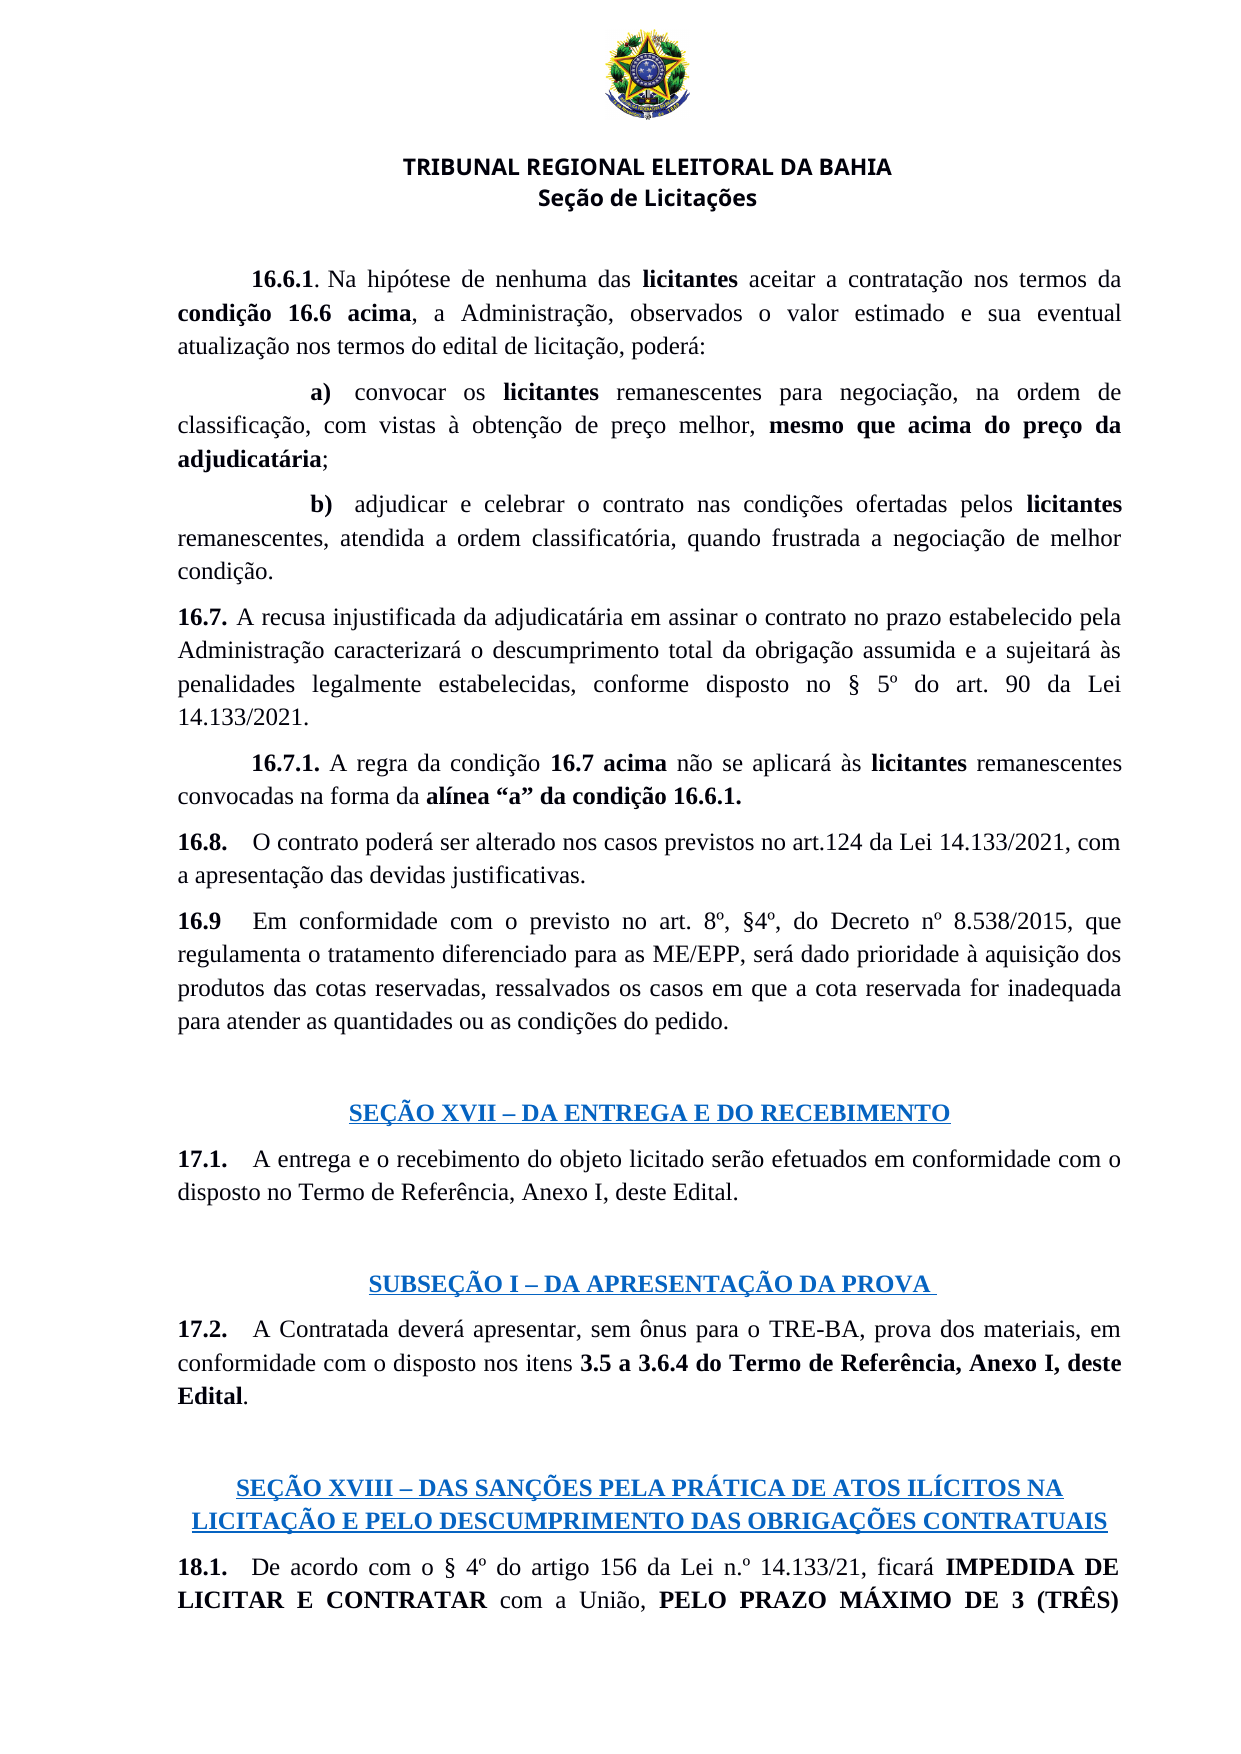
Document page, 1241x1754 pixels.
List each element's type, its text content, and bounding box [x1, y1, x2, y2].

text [177, 1549, 1119, 1615]
text SUBSEÇÃO I – DA APRESENTAÇÃO DA PROVA [177, 1265, 1122, 1299]
text 16.6.1. Na hipótese de nenhuma das licitantes aceitar a contratação nos termos da condição 16.6 acima, a Administração, observados o valor estimado e sua eventual atualização nos termos do edital de licitação, poderá: [177, 261, 1122, 361]
text SEÇÃO XVIII – DAS SANÇÕES PELA PRÁTICA DE ATOS ILÍCITOS NA LICITAÇÃO E PELO DESCUMPRIMENTO DAS OBRIGAÇÕES CONTRATUAIS [177, 1469, 1122, 1536]
text 16.8. O contrato poderá ser alterado nos casos previstos no art.124 da Lei 14.133/2021, com a apresentação das devidas justificativas. [177, 824, 1122, 890]
text b) adjudicar e celebrar o contrato nas condições ofertadas pelos licitantes remanescentes, atendida a ordem classificatória, quando frustrada a negociação de melhor condição. [177, 486, 1122, 586]
text a) convocar os licitantes remanescentes para negociação, na ordem de classificação, com vistas à obtenção de preço melhor, mesmo que acima do preço da adjudicatária; [177, 374, 1122, 474]
text 16.7.1. A regra da condição 16.7 acima não se aplicará às licitantes remanescentes convocadas na forma da alínea “a” da condição 16.6.1. [177, 744, 1122, 811]
text 16.7. A recusa injustificada da adjudicatária em assinar o contrato no prazo estabelecido pela Administração caracterizará o descumprimento total da obrigação assumida e a sujeitará às penalidades legalmente estabelecidas, conforme disposto no § 5º do art. 90 da Lei 14.133/2021. [177, 599, 1122, 732]
text 17.2. A Contratada deverá apresentar, sem ônus para o TRE-BA, prova dos materiais, em conformidade com o disposto nos itens 3.5 a 3.6.4 do Termo de Referência, Anexo I, deste Edital. [177, 1311, 1122, 1411]
text 17.1. A entrega e o recebimento do objeto licitado serão efetuados em conformidade com o disposto no Termo de Referência, Anexo I, deste Edital. [177, 1140, 1122, 1207]
text SEÇÃO XVII – DA ENTREGA E DO RECEBIMENTO [177, 1094, 1122, 1128]
text 16.9 Em conformidade com o previsto no art. 8º, §4º, do Decreto nº 8.538/2015, que regulamenta o tratamento diferenciado para as ME/EPP, será dado prioridade à aquisição dos produtos das cotas reservadas, ressalvados os casos em que a cota reservada for inadequada para atender as quantidades ou as condições do pedido. [177, 903, 1122, 1036]
